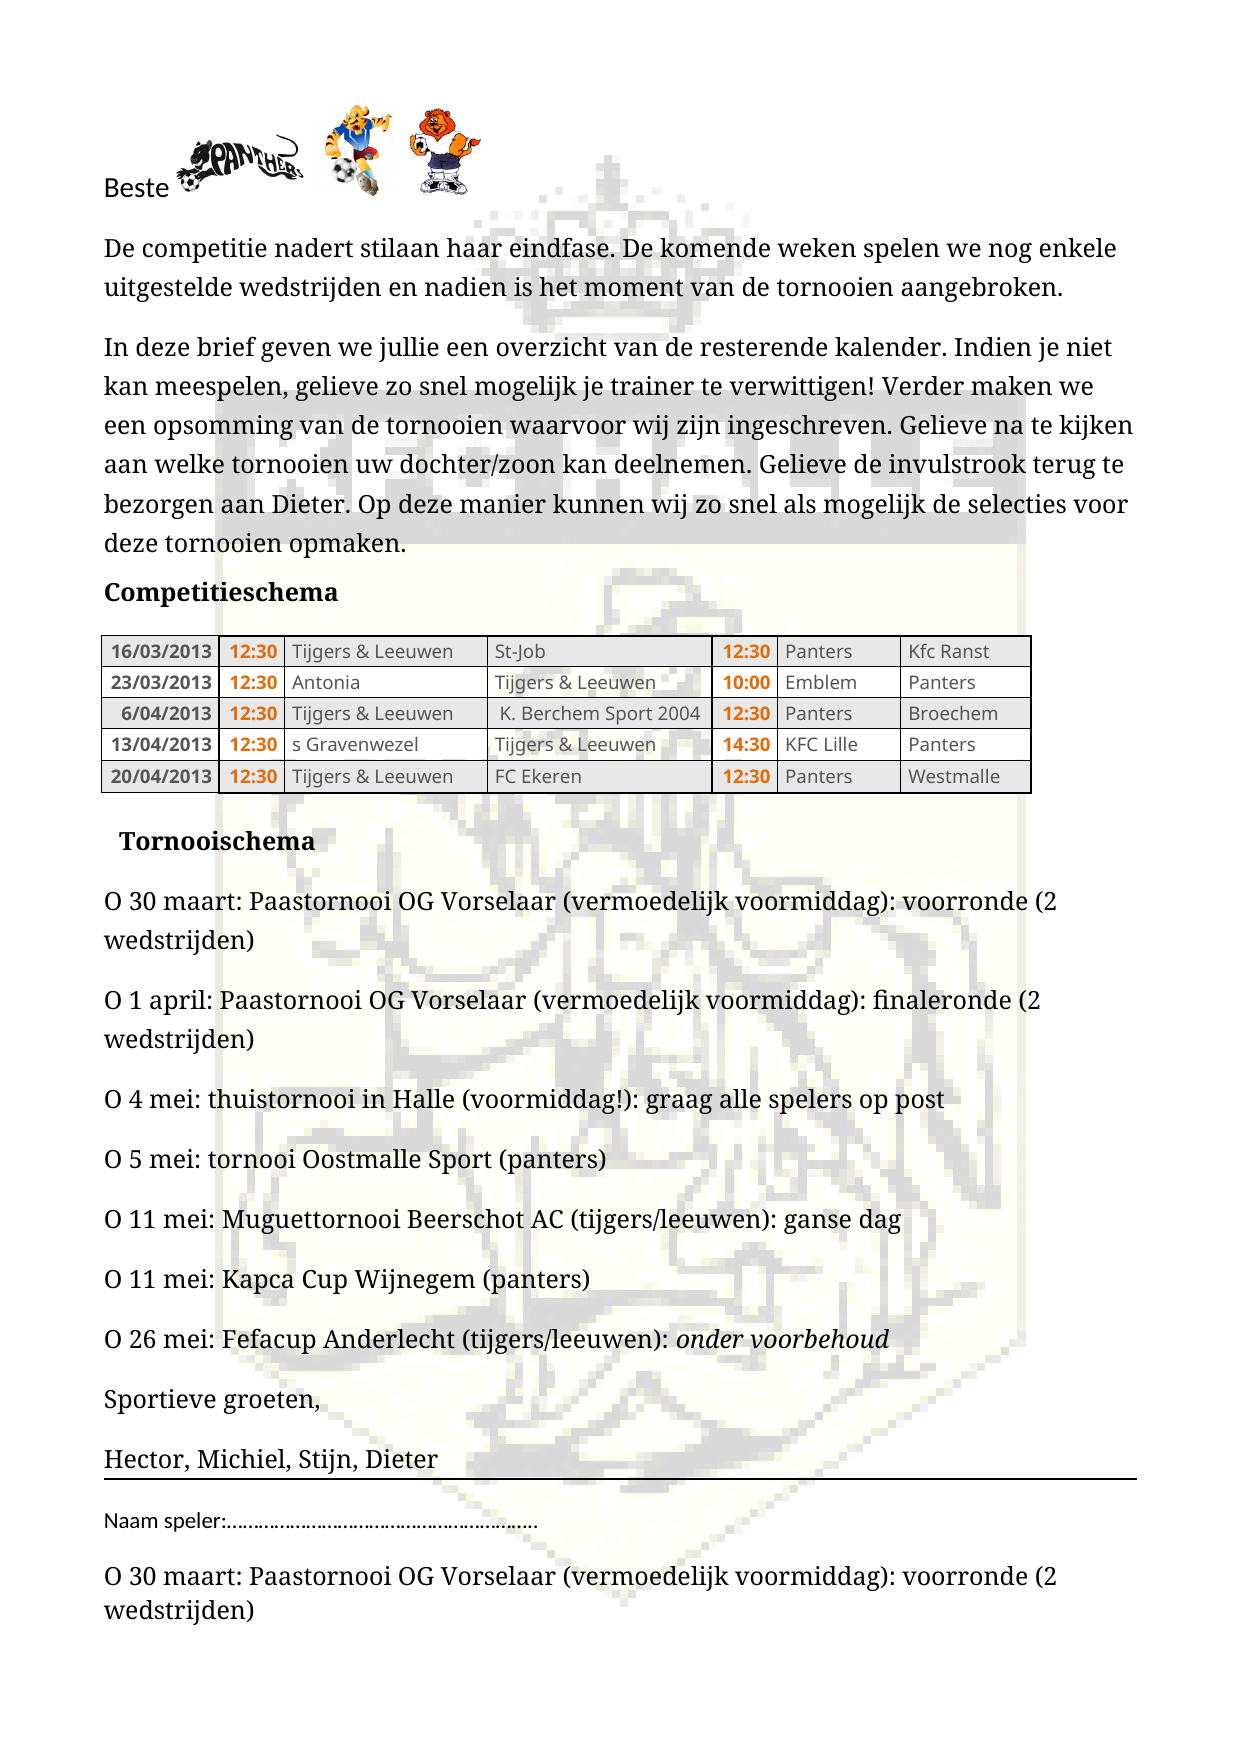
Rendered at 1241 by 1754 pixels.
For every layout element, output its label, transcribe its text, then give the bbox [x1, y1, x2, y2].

table_cell K. Berchem Sport 2004 [488, 698, 711, 728]
table_cell Tijgers & Leeuwen [285, 698, 487, 728]
table_cell 14:30 [713, 729, 777, 759]
text O 11 mei: Kapca Cup Wijnegem (panters) [103, 1262, 1137, 1296]
text O 1 april: Paastornooi OG Vorselaar (vermoedelijk voormiddag): finaleronde (2 wedstrijden) [103, 983, 1137, 1056]
table_cell Westmalle [901, 761, 1030, 792]
table_header Tijgers & Leeuwen [285, 637, 487, 666]
text O 30 maart: Paastornooi OG Vorselaar (vermoedelijk voormiddag): voorronde (2 wedstrijden) [103, 884, 1137, 957]
table_cell Panters [901, 667, 1030, 697]
table_cell Tijgers & Leeuwen [285, 761, 487, 792]
table_cell Tijgers & Leeuwen [488, 729, 711, 759]
table_cell Emblem [778, 667, 900, 697]
table_cell 12:30 [220, 698, 284, 728]
table_header 16/03/2013 [102, 636, 218, 666]
table_cell 12:30 [713, 698, 777, 728]
text Beste [103, 102, 1137, 204]
table_cell 12:30 [220, 729, 284, 759]
picture [175, 130, 307, 197]
text Tornooischema [103, 824, 1137, 858]
text Competitieschema [103, 574, 1137, 608]
table_cell Antonia [285, 667, 487, 697]
table_cell s Gravenwezel [285, 729, 487, 759]
table_cell 20/04/2013 [102, 761, 218, 792]
picture [408, 106, 483, 197]
table_cell KFC Lille [778, 729, 900, 759]
picture [312, 101, 403, 197]
text Naam speler:………………………………………………….. [103, 1506, 1137, 1534]
table_header 12:30 [713, 637, 777, 666]
table_cell Panters [901, 729, 1030, 759]
table_header St-Job [488, 637, 711, 666]
text In deze brief geven we jullie een overzicht van de resterende kalender. Indien je niet kan meespelen, gelieve zo snel mogelijk je trainer te verwittigen! Verder maken we een opsomming van de tornooien waarvoor wij zijn ingeschreven. Gelieve na te kijken aan welke tornooien uw dochter/zoon kan deelnemen. Gelieve de invulstrook terug te bezorgen aan Dieter. Op deze manier kunnen wij zo snel als mogelijk de selecties voor deze tornooien opmaken. [103, 330, 1137, 559]
table_cell 12:30 [220, 667, 284, 697]
table_header 12:30 [220, 637, 284, 666]
table_cell FC Ekeren [488, 761, 711, 792]
table_header Panters [778, 637, 900, 666]
text O 30 maart: Paastornooi OG Vorselaar (vermoedelijk voormiddag): voorronde (2 wedstrijden) [103, 1559, 1137, 1627]
text O 11 mei: Muguettornooi Beerschot AC (tijgers/leeuwen): ganse dag [103, 1202, 1137, 1236]
table_cell 10:00 [713, 667, 777, 697]
text Sportieve groeten, [103, 1382, 1137, 1416]
text O 4 mei: thuistornooi in Halle (voormiddag!): graag alle spelers op post [103, 1082, 1137, 1116]
table_cell 23/03/2013 [102, 667, 218, 697]
table_cell Broechem [901, 698, 1030, 728]
table_cell Tijgers & Leeuwen [488, 667, 711, 697]
table_cell 12:30 [713, 761, 777, 792]
text Hector, Michiel, Stijn, Dieter [103, 1442, 1137, 1480]
text O 5 mei: tornooi Oostmalle Sport (panters) [103, 1142, 1137, 1176]
text De competitie nadert stilaan haar eindfase. De komende weken spelen we nog enkele uitgestelde wedstrijden en nadien is het moment van de tornooien aangebroken. [103, 231, 1137, 304]
table_cell 13/04/2013 [102, 729, 218, 759]
table_cell Panters [778, 698, 900, 728]
table_cell Panters [778, 761, 900, 792]
table_header Kfc Ranst [901, 637, 1030, 666]
text O 26 mei: Fefacup Anderlecht (tijgers/leeuwen): onder voorbehoud [103, 1322, 1137, 1356]
table_cell 12:30 [220, 761, 284, 792]
table_cell 6/04/2013 [102, 698, 218, 728]
